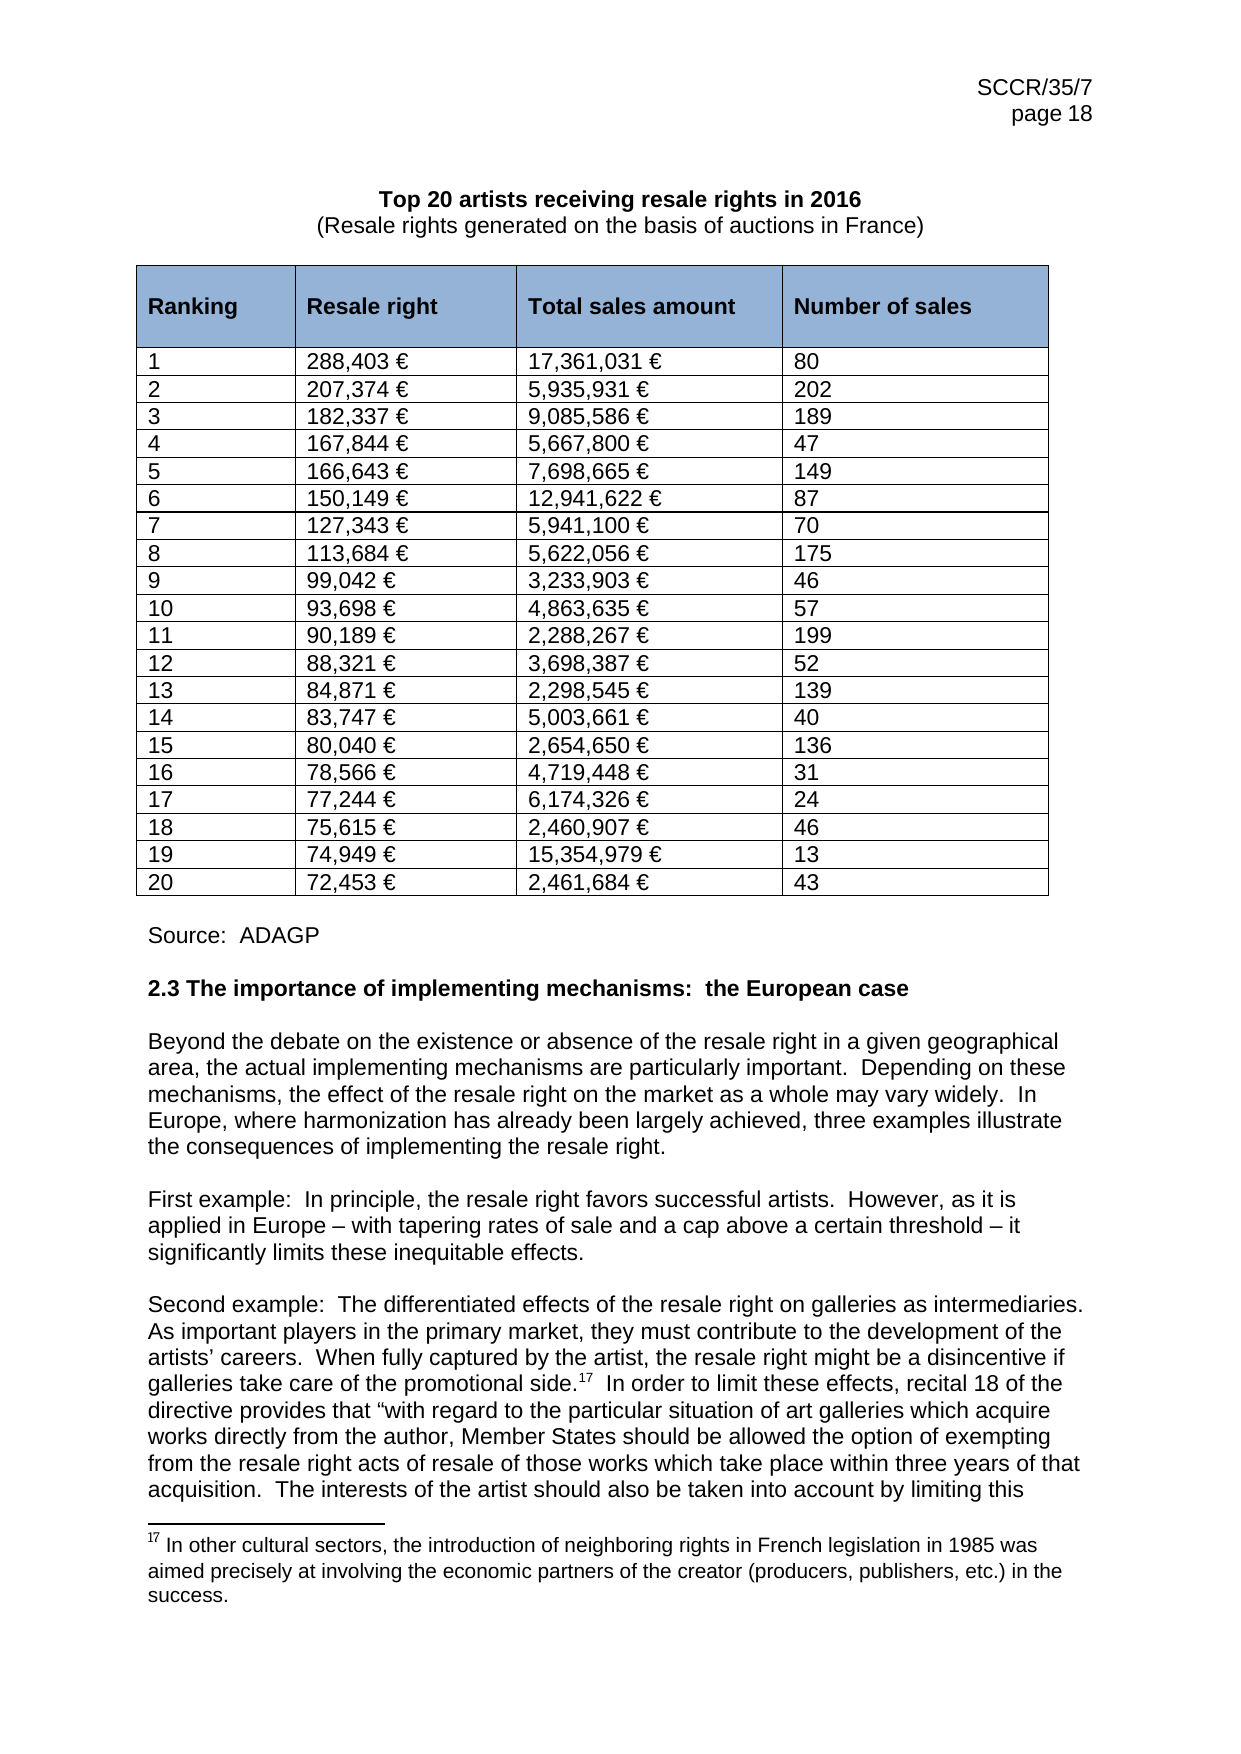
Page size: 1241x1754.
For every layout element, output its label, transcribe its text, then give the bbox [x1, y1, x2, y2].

table_cell 5,622,056 € [517, 540, 782, 566]
table_cell 99,042 € [296, 567, 516, 594]
table_cell 15 [137, 732, 295, 758]
table_cell 9,085,586 € [517, 403, 782, 429]
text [148, 1291, 1093, 1502]
table_cell 90,189 € [296, 622, 516, 648]
table_cell 6,174,326 € [517, 786, 782, 813]
table_cell 2,461,684 € [517, 869, 782, 895]
table_cell 2 [137, 376, 295, 402]
table_cell 70 [783, 513, 1048, 539]
text Top 20 artists receiving resale rights in 2016 [148, 186, 1093, 212]
table_cell 87 [783, 485, 1048, 511]
table_header Resale right [296, 266, 516, 347]
table_header Number of sales [783, 266, 1048, 347]
text (Resale rights generated on the basis of auctions in France) [148, 212, 1093, 238]
table_cell 43 [783, 869, 1048, 895]
table_cell 17,361,031 € [517, 348, 782, 374]
table_cell 46 [783, 567, 1048, 594]
table_cell 12 [137, 650, 295, 676]
text First example: In principle, the resale right favors successful artists. However, as it is applied in Europe – with tapering rates of sale and a cap above a certain threshold – it significantly limits these inequitable effects. [148, 1186, 1093, 1265]
table_cell 52 [783, 650, 1048, 676]
table_cell 5,003,661 € [517, 704, 782, 731]
table_cell 2,288,267 € [517, 622, 782, 648]
table_cell 8 [137, 540, 295, 566]
table_cell 2,654,650 € [517, 732, 782, 758]
table_cell 31 [783, 759, 1048, 785]
table_cell 4 [137, 430, 295, 457]
table_cell 5,941,100 € [517, 513, 782, 539]
table_cell 77,244 € [296, 786, 516, 813]
table_cell 13 [783, 841, 1048, 868]
table_cell 74,949 € [296, 841, 516, 868]
table_cell 84,871 € [296, 677, 516, 703]
table_cell 113,684 € [296, 540, 516, 566]
table_cell 17 [137, 786, 295, 813]
table_cell 9 [137, 567, 295, 594]
table_cell 5,667,800 € [517, 430, 782, 457]
table_cell 80,040 € [296, 732, 516, 758]
table_cell 1 [137, 348, 295, 374]
table_cell 16 [137, 759, 295, 785]
table_cell 80 [783, 348, 1048, 374]
table_cell 93,698 € [296, 595, 516, 621]
table_cell 40 [783, 704, 1048, 731]
table_cell 3,233,903 € [517, 567, 782, 594]
table_cell 182,337 € [296, 403, 516, 429]
text Beyond the debate on the existence or absence of the resale right in a given geographical area, the actual implementing mechanisms are particularly important. Depending on these mechanisms, the effect of the resale right on the market as a whole may vary widely. In Europe, where harmonization has already been largely achieved, three examples illustrate the consequences of implementing the resale right. [148, 1028, 1093, 1159]
table_cell 6 [137, 485, 295, 511]
table_cell 20 [137, 869, 295, 895]
table_cell 139 [783, 677, 1048, 703]
table_cell 207,374 € [296, 376, 516, 402]
text Source: ADAGP [148, 922, 1093, 949]
table_header Total sales amount [517, 266, 782, 347]
table_cell 202 [783, 376, 1048, 402]
table_cell 3,698,387 € [517, 650, 782, 676]
table_cell 10 [137, 595, 295, 621]
table_cell 4,719,448 € [517, 759, 782, 785]
table_cell 5,935,931 € [517, 376, 782, 402]
table_cell 12,941,622 € [517, 485, 782, 511]
table_cell 136 [783, 732, 1048, 758]
table_cell 4,863,635 € [517, 595, 782, 621]
table_cell 7 [137, 513, 295, 539]
table_header Ranking [137, 266, 295, 347]
table_cell 166,643 € [296, 458, 516, 484]
table_cell 189 [783, 403, 1048, 429]
table_cell 127,343 € [296, 513, 516, 539]
text 2.3 The importance of implementing mechanisms: the European case [148, 975, 1093, 1001]
table_cell 2,298,545 € [517, 677, 782, 703]
table_cell 288,403 € [296, 348, 516, 374]
table_cell 175 [783, 540, 1048, 566]
table_cell 15,354,979 € [517, 841, 782, 868]
table_cell 57 [783, 595, 1048, 621]
table_cell 24 [783, 786, 1048, 813]
table_cell 78,566 € [296, 759, 516, 785]
table_cell 13 [137, 677, 295, 703]
table_cell 3 [137, 403, 295, 429]
table_cell 150,149 € [296, 485, 516, 511]
table_cell 7,698,665 € [517, 458, 782, 484]
table_cell 14 [137, 704, 295, 731]
table_cell 88,321 € [296, 650, 516, 676]
table_cell 18 [137, 814, 295, 840]
table_cell 72,453 € [296, 869, 516, 895]
table_cell 199 [783, 622, 1048, 648]
table_cell 19 [137, 841, 295, 868]
table_cell 75,615 € [296, 814, 516, 840]
table_cell 46 [783, 814, 1048, 840]
table_cell 83,747 € [296, 704, 516, 731]
table_cell 167,844 € [296, 430, 516, 457]
table_cell 11 [137, 622, 295, 648]
table_cell 5 [137, 458, 295, 484]
table_cell 47 [783, 430, 1048, 457]
table_cell 149 [783, 458, 1048, 484]
table_cell 2,460,907 € [517, 814, 782, 840]
